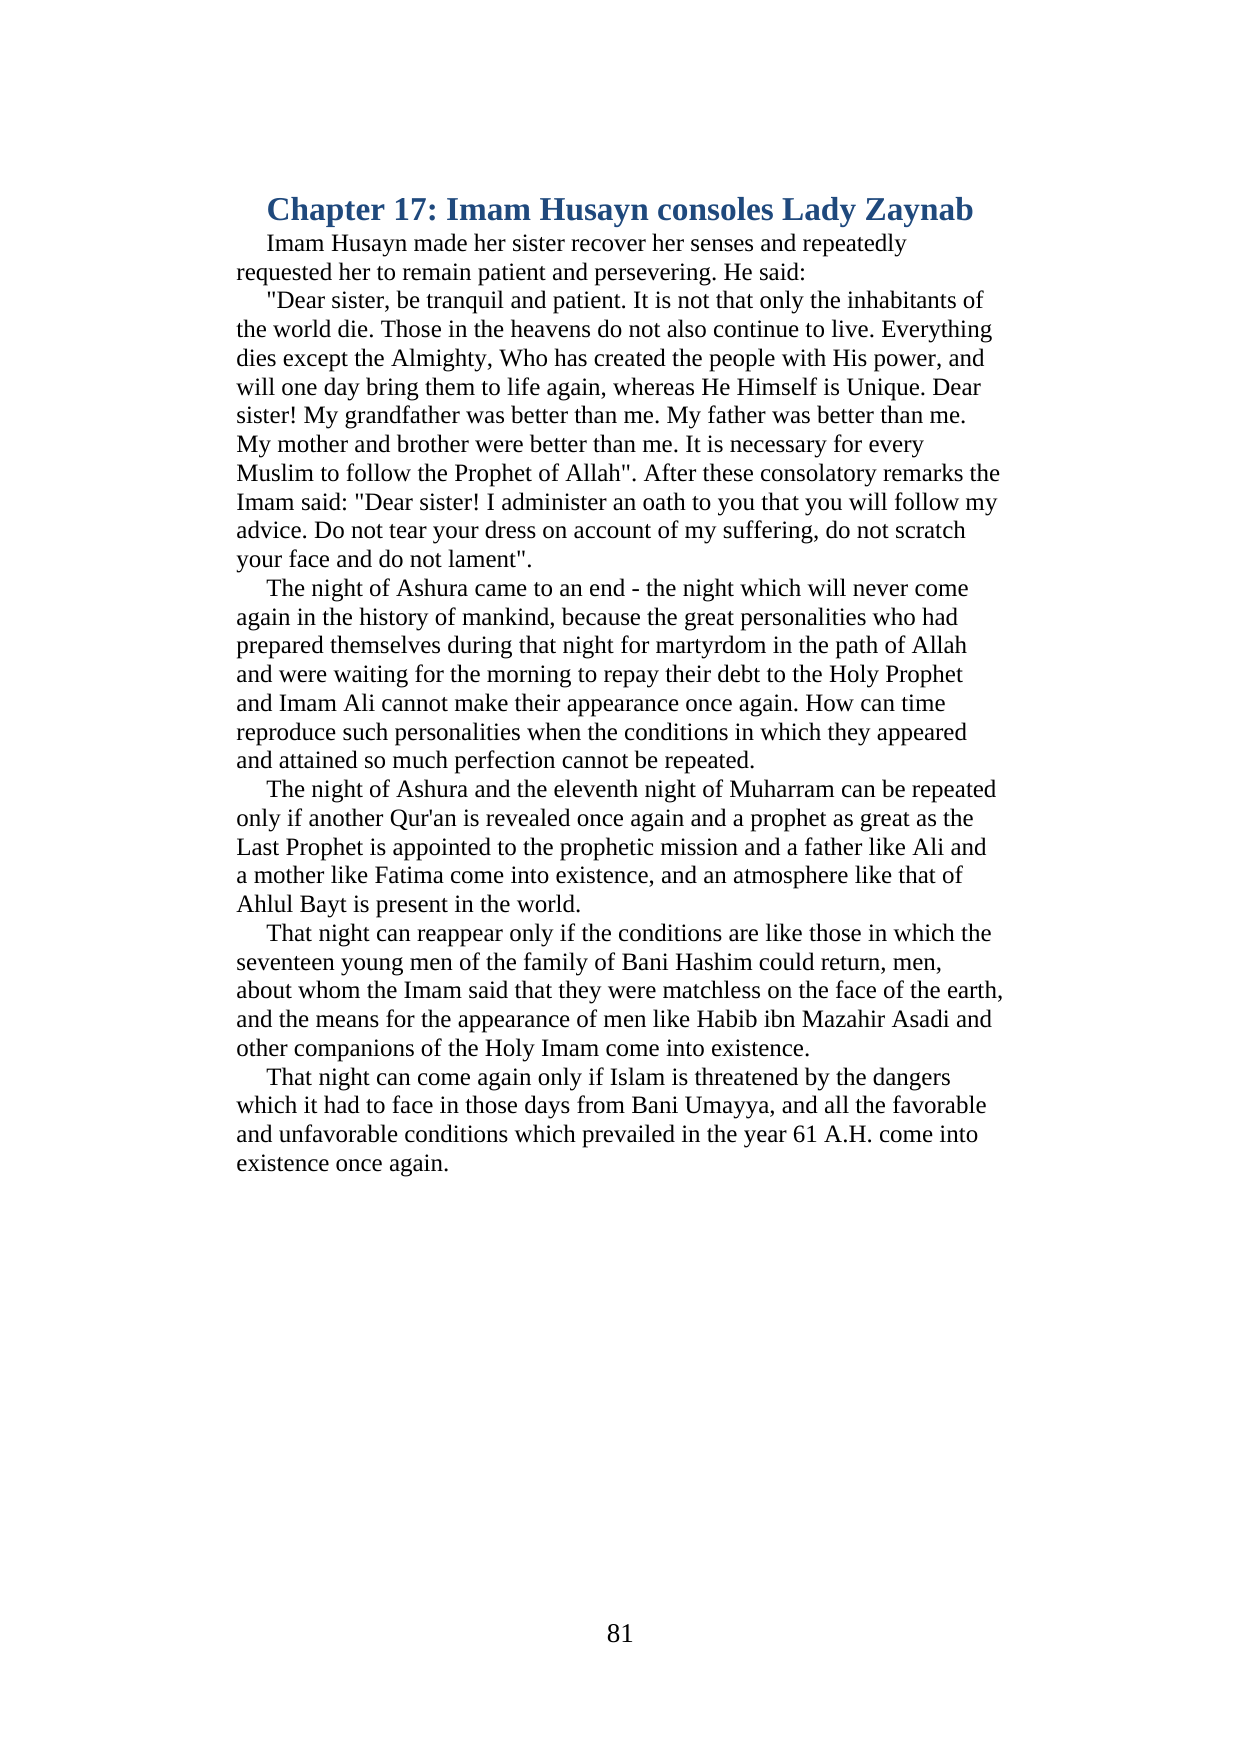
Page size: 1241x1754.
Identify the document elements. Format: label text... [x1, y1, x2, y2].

text The night of Ashura came to an end - the night which will never come again in the history of mankind, because the great personalities who had prepared themselves during that night for martyrdom in the path of Allah and were waiting for the morning to repay their debt to the Holy Prophet and Imam Ali cannot make their appearance once again. How can time reproduce such personalities when the conditions in which they appeared and attained so much perfection cannot be repeated. [236, 573, 1004, 774]
subtitle Chapter 17: Imam Husayn consoles Lady Zaynab [236, 190, 1004, 228]
text The night of Ashura and the eleventh night of Muharram can be repeated only if another Qur'an is revealed once again and a prophet as great as the Last Prophet is appointed to the prophetic mission and a father like Ali and a mother like Fatima come into existence, and an atmosphere like that of Ahlul Bayt is present in the world. [236, 774, 1004, 918]
text That night can reappear only if the conditions are like those in which the seventeen young men of the family of Bani Hashim could return, men, about whom the Imam said that they were matchless on the face of the earth, and the means for the appearance of men like Habib ibn Mazahir Asadi and other companions of the Holy Imam come into existence. [236, 918, 1004, 1062]
text "Dear sister, be tranquil and patient. It is not that only the inhabitants of the world die. Those in the heavens do not also continue to live. Everything dies except the Almighty, Who has created the people with His power, and will one day bring them to life again, whereas He Himself is Unique. Dear sister! My grandfather was better than me. My father was better than me. My mother and brother were better than me. It is necessary for every Muslim to follow the Prophet of Allah". After these consolatory remarks the Imam said: "Dear sister! I administer an oath to you that you will follow my advice. Do not tear your dress on account of my suffering, do not scratch your face and do not lament". [236, 286, 1004, 573]
text That night can come again only if Islam is threatened by the dangers which it had to face in those days from Bani Umayya, and all the favorable and unfavorable conditions which prevailed in the year 61 A.H. come into existence once again. [236, 1062, 1004, 1177]
text Imam Husayn made her sister recover her senses and repeatedly requested her to remain patient and persevering. He said: [236, 228, 1004, 286]
